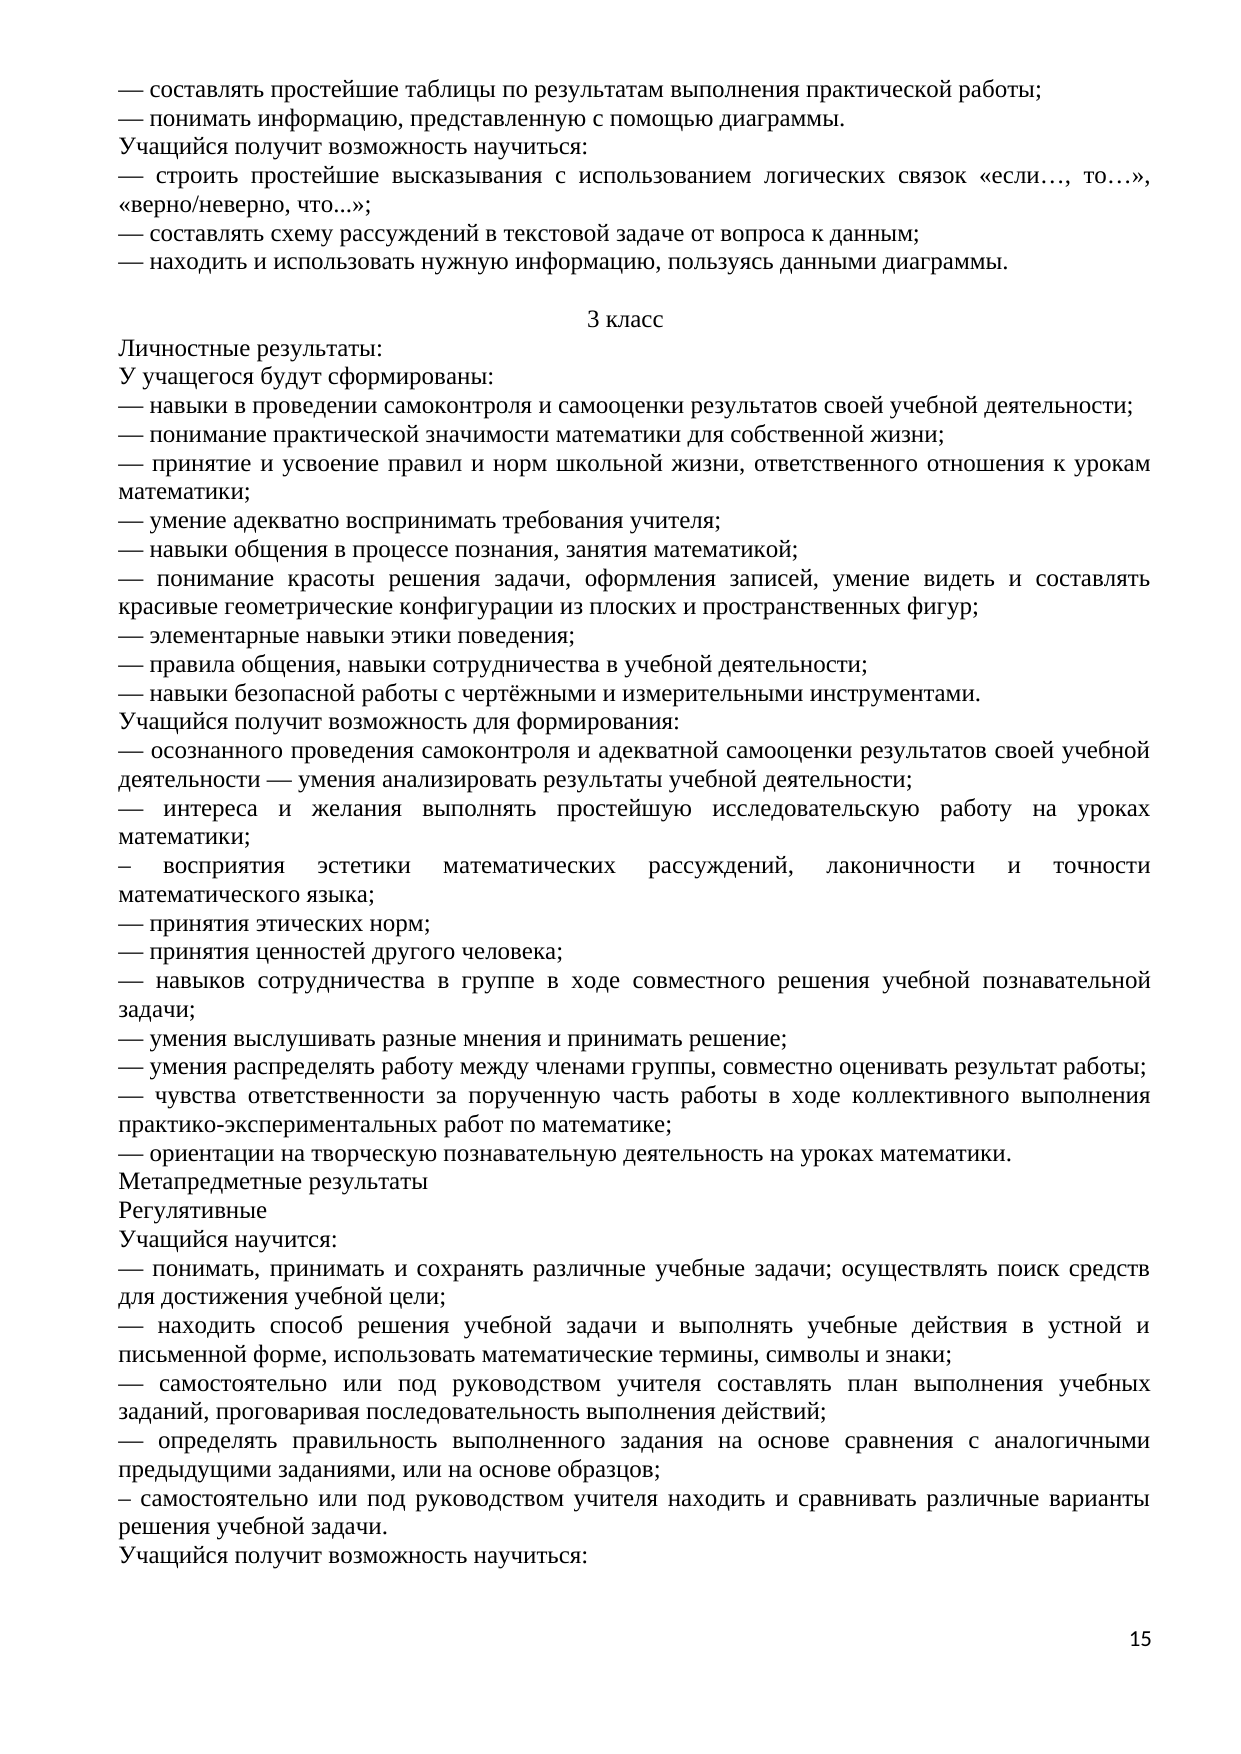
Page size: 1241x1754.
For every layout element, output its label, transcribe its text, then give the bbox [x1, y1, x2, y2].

text 3 класс [118, 304, 1152, 333]
text — находить и использовать нужную информацию, пользуясь данными диаграммы. [118, 246, 1152, 275]
text Учащийся научится: [118, 1224, 1152, 1253]
text Учащийся получит возможность научиться: [118, 131, 1152, 160]
text — навыков сотрудничества в группе в ходе совместного решения учебной познавательной задачи; [118, 965, 1152, 1023]
text — принятия ценностей другого человека; [118, 936, 1152, 965]
text – восприятия эстетики математических рассуждений, лаконичности и точности математического языка; [118, 850, 1152, 908]
text — составлять простейшие таблицы по результатам выполнения практической работы; [118, 74, 1152, 103]
text — принятие и усвоение правил и норм школьной жизни, ответственного отношения к урокам математики; [118, 448, 1152, 505]
text — навыки безопасной работы с чертёжными и измерительными инструментами. [118, 678, 1152, 706]
text Личностные результаты: [118, 333, 1152, 361]
text — понимать, принимать и сохранять различные учебные задачи; осуществлять поиск средств для достижения учебной цели; [118, 1253, 1152, 1310]
text – самостоятельно или под руководством учителя находить и сравнивать различные варианты решения учебной задачи. [118, 1483, 1152, 1540]
text — определять правильность выполненного задания на основе сравнения с аналогичными предыдущими заданиями, или на основе образцов; [118, 1425, 1152, 1483]
text — интереса и желания выполнять простейшую исследовательскую работу на уроках математики; [118, 793, 1152, 850]
text — строить простейшие высказывания с использованием логических связок «если…, то…», «верно/неверно, что...»; [118, 160, 1152, 218]
text — осознанного проведения самоконтроля и адекватной самооценки результатов своей учебной деятельности — умения анализировать результаты учебной деятельности; [118, 735, 1152, 793]
text Учащийся получит возможность для формирования: [118, 706, 1152, 735]
text Учащийся получит возможность научиться: [118, 1540, 1152, 1569]
text — принятия этических норм; [118, 908, 1152, 936]
text — понимание красоты решения задачи, оформления записей, умение видеть и составлять красивые геометрические конфигурации из плоских и пространственных фигур; [118, 563, 1152, 620]
text — умение адекватно воспринимать требования учителя; [118, 505, 1152, 534]
text — чувства ответственности за порученную часть работы в ходе коллективного выполнения практико-экспериментальных работ по математике; [118, 1080, 1152, 1138]
text — понимать информацию, представленную с помощью диаграммы. [118, 103, 1152, 131]
text У учащегося будут сформированы: [118, 361, 1152, 390]
text — составлять схему рассуждений в текстовой задаче от вопроса к данным; [118, 218, 1152, 246]
text — навыки в проведении самоконтроля и самооценки результатов своей учебной деятельности; [118, 390, 1152, 419]
text — самостоятельно или под руководством учителя составлять план выполнения учебных заданий, проговаривая последовательность выполнения действий; [118, 1368, 1152, 1425]
text — ориентации на творческую познавательную деятельность на уроках математики. [118, 1138, 1152, 1166]
text — навыки общения в процессе познания, занятия математикой; [118, 534, 1152, 563]
text Регулятивные [118, 1195, 1152, 1224]
text — находить способ решения учебной задачи и выполнять учебные действия в устной и письменной форме, использовать математические термины, символы и знаки; [118, 1310, 1152, 1368]
text — умения распределять работу между членами группы, совместно оценивать результат работы; [118, 1051, 1152, 1080]
text — правила общения, навыки сотрудничества в учебной деятельности; [118, 649, 1152, 678]
text — элементарные навыки этики поведения; [118, 620, 1152, 649]
text Метапредметные результаты [118, 1166, 1152, 1195]
text — умения выслушивать разные мнения и принимать решение; [118, 1023, 1152, 1051]
text — понимание практической значимости математики для собственной жизни; [118, 419, 1152, 448]
